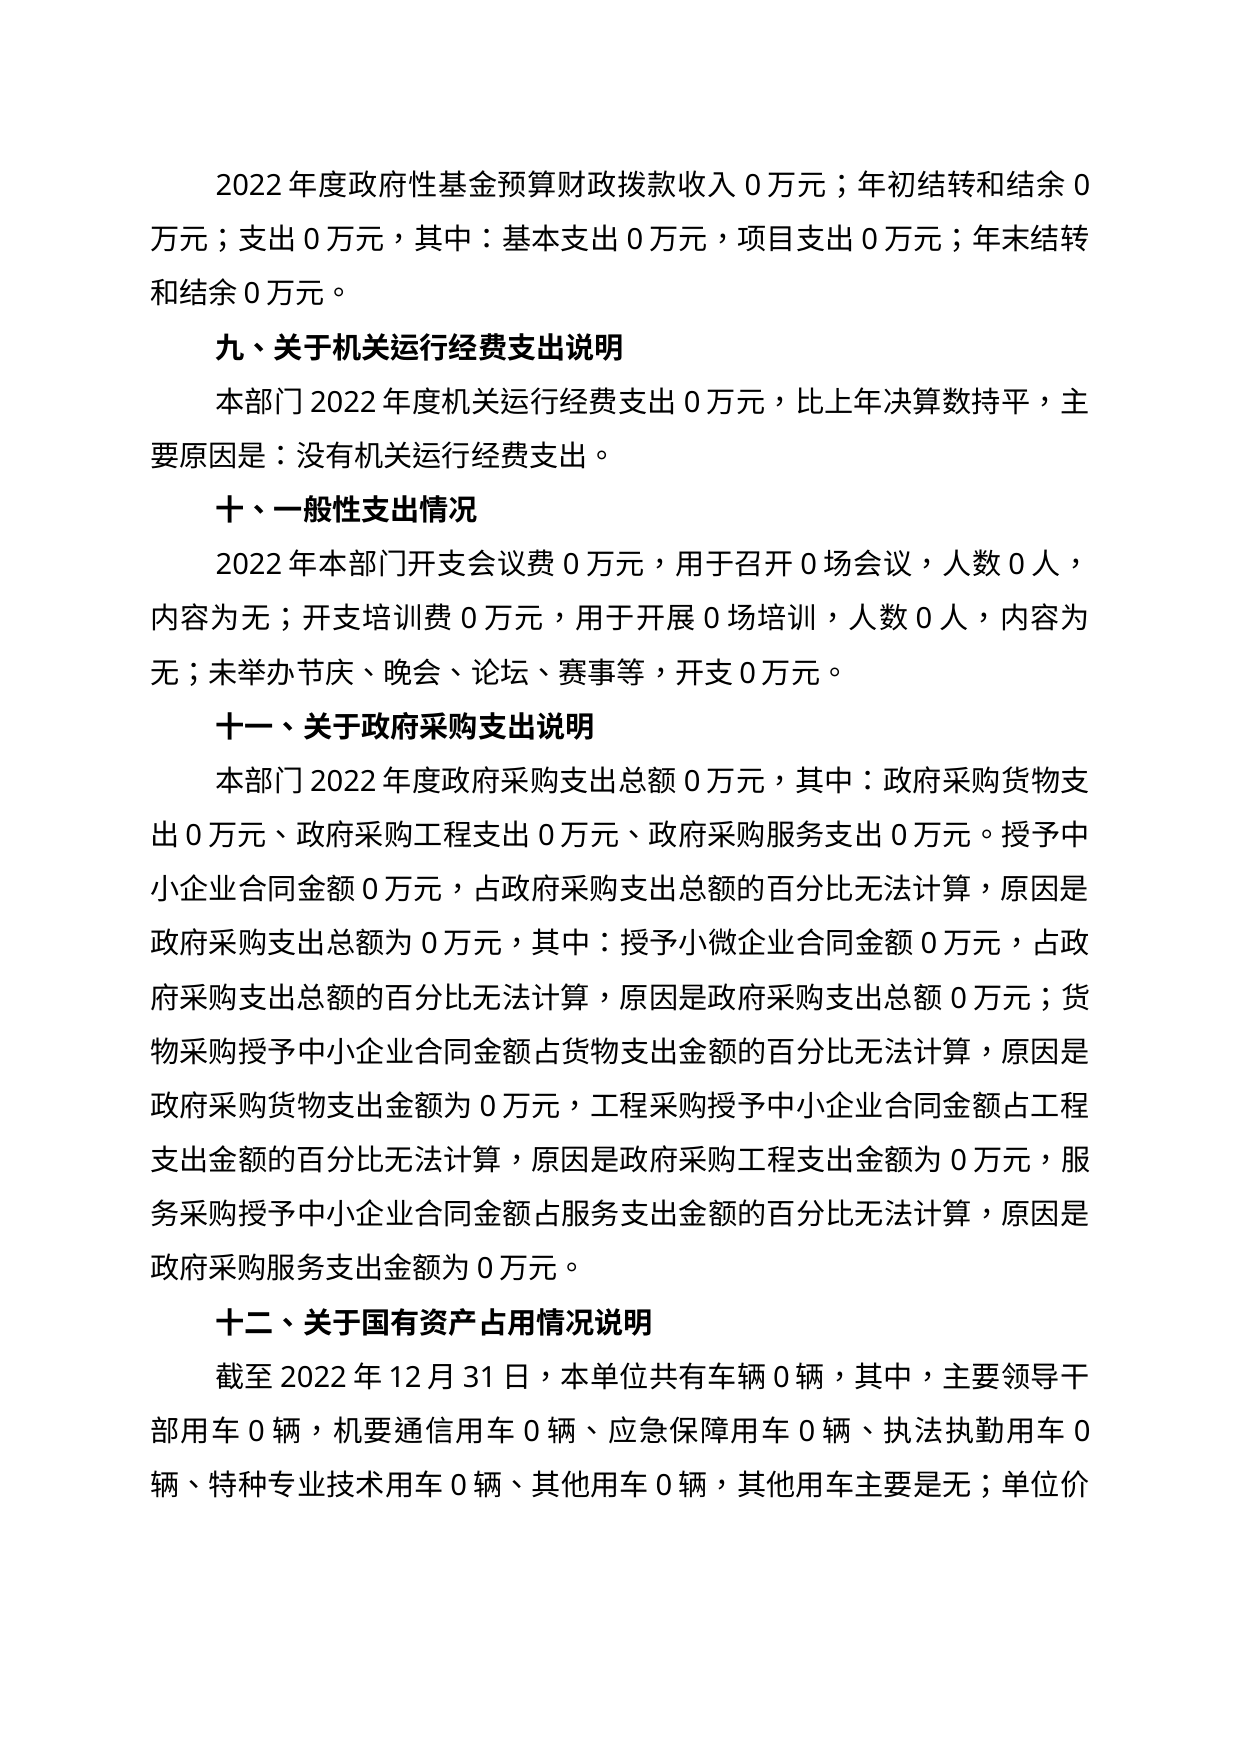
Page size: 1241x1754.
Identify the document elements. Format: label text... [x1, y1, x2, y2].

text 十、一般性支出情况 [150, 475, 1090, 529]
text 2022年本部门开支会议费0万元，用于召开0场会议，人数0人，内容为无；开支培训费0万元，用于开展0场培训，人数0人，内容为无；未举办节庆、晚会、论坛、赛事等，开支0万元。 [150, 529, 1090, 692]
text 2022年度政府性基金预算财政拨款收入0万元；年初结转和结余0万元；支出0万元，其中：基本支出0万元，项目支出0万元；年末结转和结余0万元。 [150, 150, 1090, 312]
text 十二、关于国有资产占用情况说明 [150, 1287, 1090, 1342]
text 九、关于机关运行经费支出说明 [150, 312, 1090, 367]
text 本部门2022年度政府采购支出总额0万元，其中：政府采购货物支出0万元、政府采购工程支出0万元、政府采购服务支出0万元。授予中小企业合同金额0万元，占政府采购支出总额的百分比无法计算，原因是政府采购支出总额为0万元，其中：授予小微企业合同金额0万元，占政府采购支出总额的百分比无法计算，原因是政府采购支出总额0万元；货物采购授予中小企业合同金额占货物支出金额的百分比无法计算，原因是政府采购货物支出金额为0万元，工程采购授予中小企业合同金额占工程支出金额的百分比无法计算，原因是政府采购工程支出金额为0万元，服务采购授予中小企业合同金额占服务支出金额的百分比无法计算，原因是政府采购服务支出金额为0万元。 [150, 746, 1090, 1287]
text 本部门2022年度机关运行经费支出0万元，比上年决算数持平，主要原因是：没有机关运行经费支出。 [150, 367, 1090, 475]
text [150, 1342, 1090, 1504]
text 十一、关于政府采购支出说明 [150, 692, 1090, 746]
